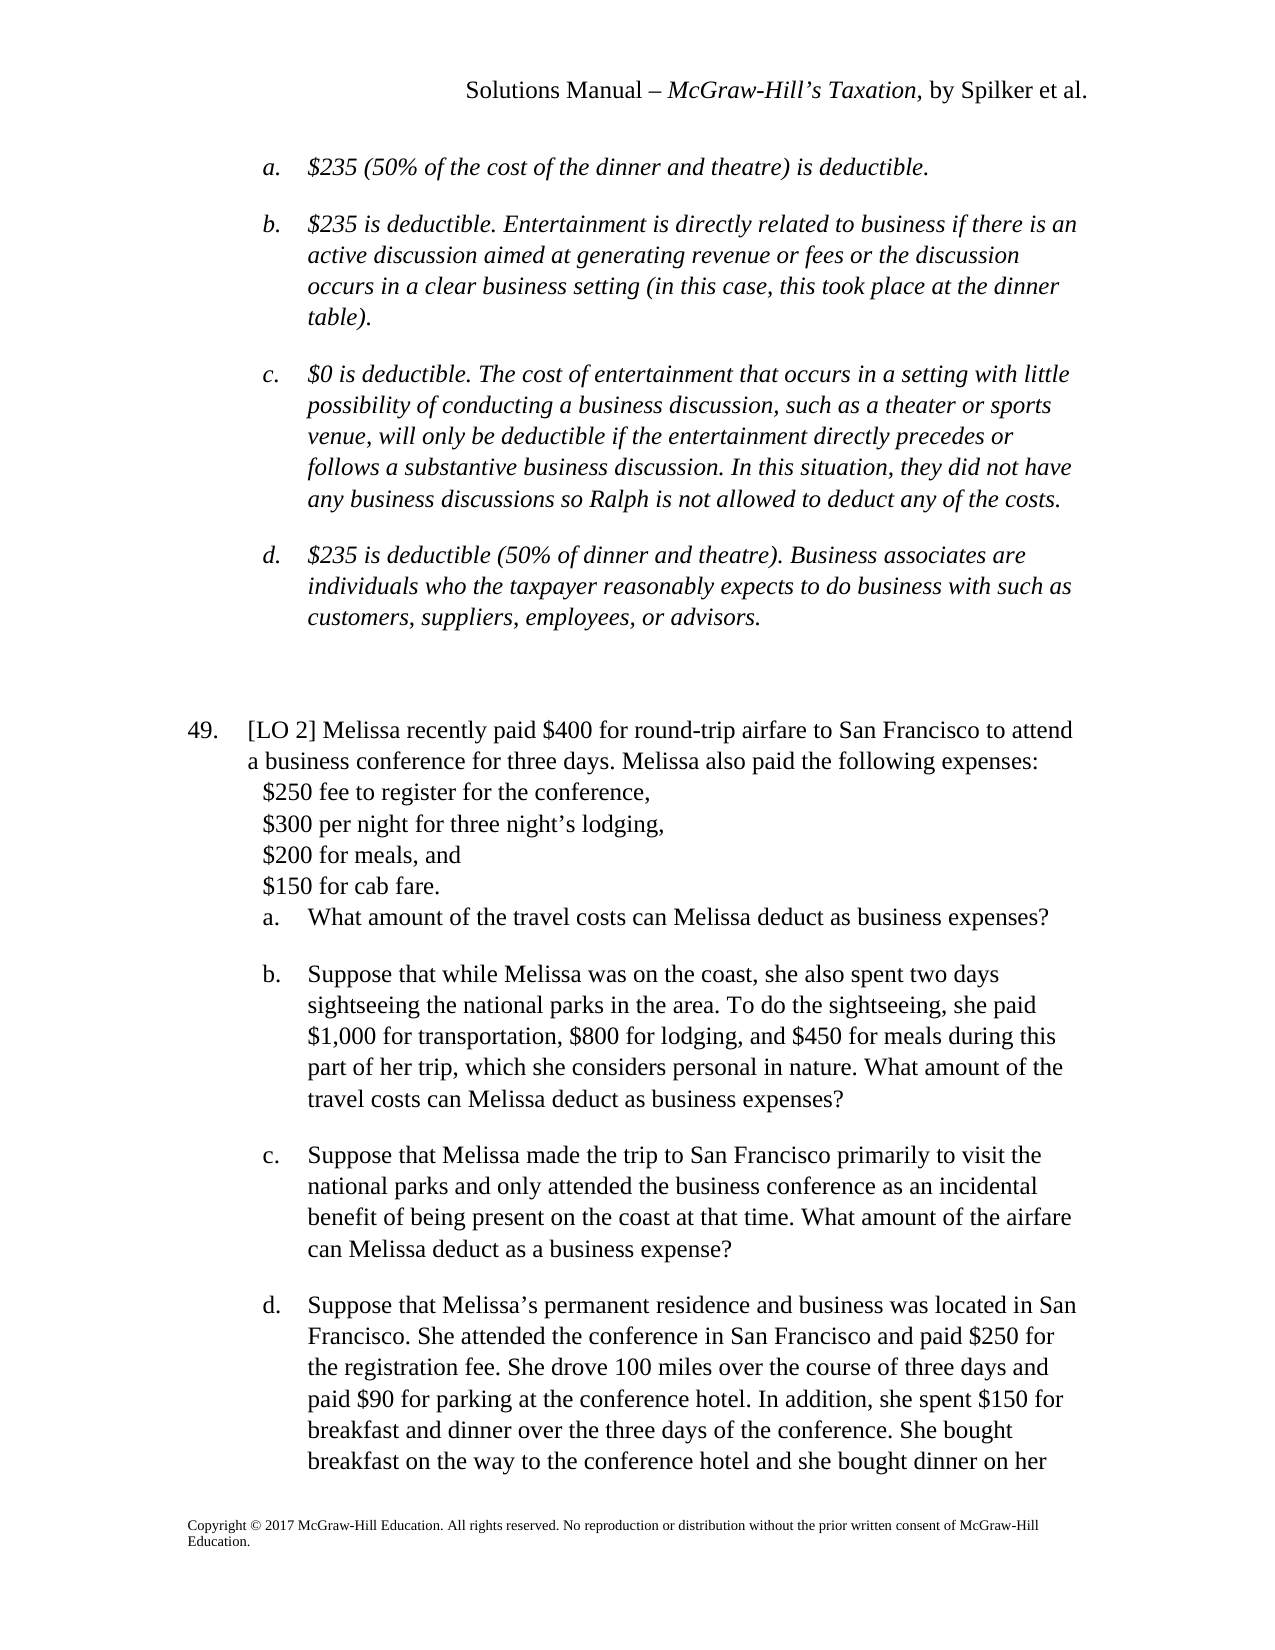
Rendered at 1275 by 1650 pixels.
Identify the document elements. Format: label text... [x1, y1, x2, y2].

text c. Suppose that Melissa made the trip to San Francisco primarily to visit the national parks and only attended the business conference as an incidental benefit of being present on the coast at that time. What amount of the airfare can Melissa deduct as a business expense? [262, 1137, 1087, 1262]
text b. Suppose that while Melissa was on the coast, she also spent two days sightseeing the national parks in the area. To do the sightseeing, she paid $1,000 for transportation, $800 for lodging, and $450 for meals during this part of her trip, which she considers personal in nature. What amount of the travel costs can Melissa deduct as business expenses? [262, 956, 1087, 1112]
text d. $235 is deductible (50% of dinner and theatre). Business associates are individuals who the taxpayer reasonably expects to do business with such as customers, suppliers, employees, or advisors. [262, 537, 1087, 631]
text c. $0 is deductible. The cost of entertainment that occurs in a setting with little possibility of conducting a business discussion, such as a theater or sports venue, will only be deductible if the entertainment directly precedes or follows a substantive business discussion. In this situation, they did not have any business discussions so Ralph is not allowed to deduct any of the costs. [262, 356, 1087, 512]
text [262, 1287, 1087, 1475]
text a. $235 (50% of the cost of the dinner and theatre) is deductible. [262, 150, 1087, 181]
text b. $235 is deductible. Entertainment is directly related to business if there is an active discussion aimed at generating revenue or fees or the discussion occurs in a clear business setting (in this case, this took place at the dinner table). [262, 206, 1087, 331]
text 49. [LO 2] Melissa recently paid $400 for round-trip airfare to San Francisco to attend a business conference for three days. Melissa also paid the following expenses: $250 fee to register for the conference, $300 per night for three night’s lodging, $200 for meals, and $150 for cab fare. [187, 712, 1087, 900]
text a. What amount of the travel costs can Melissa deduct as business expenses? [262, 900, 1087, 931]
